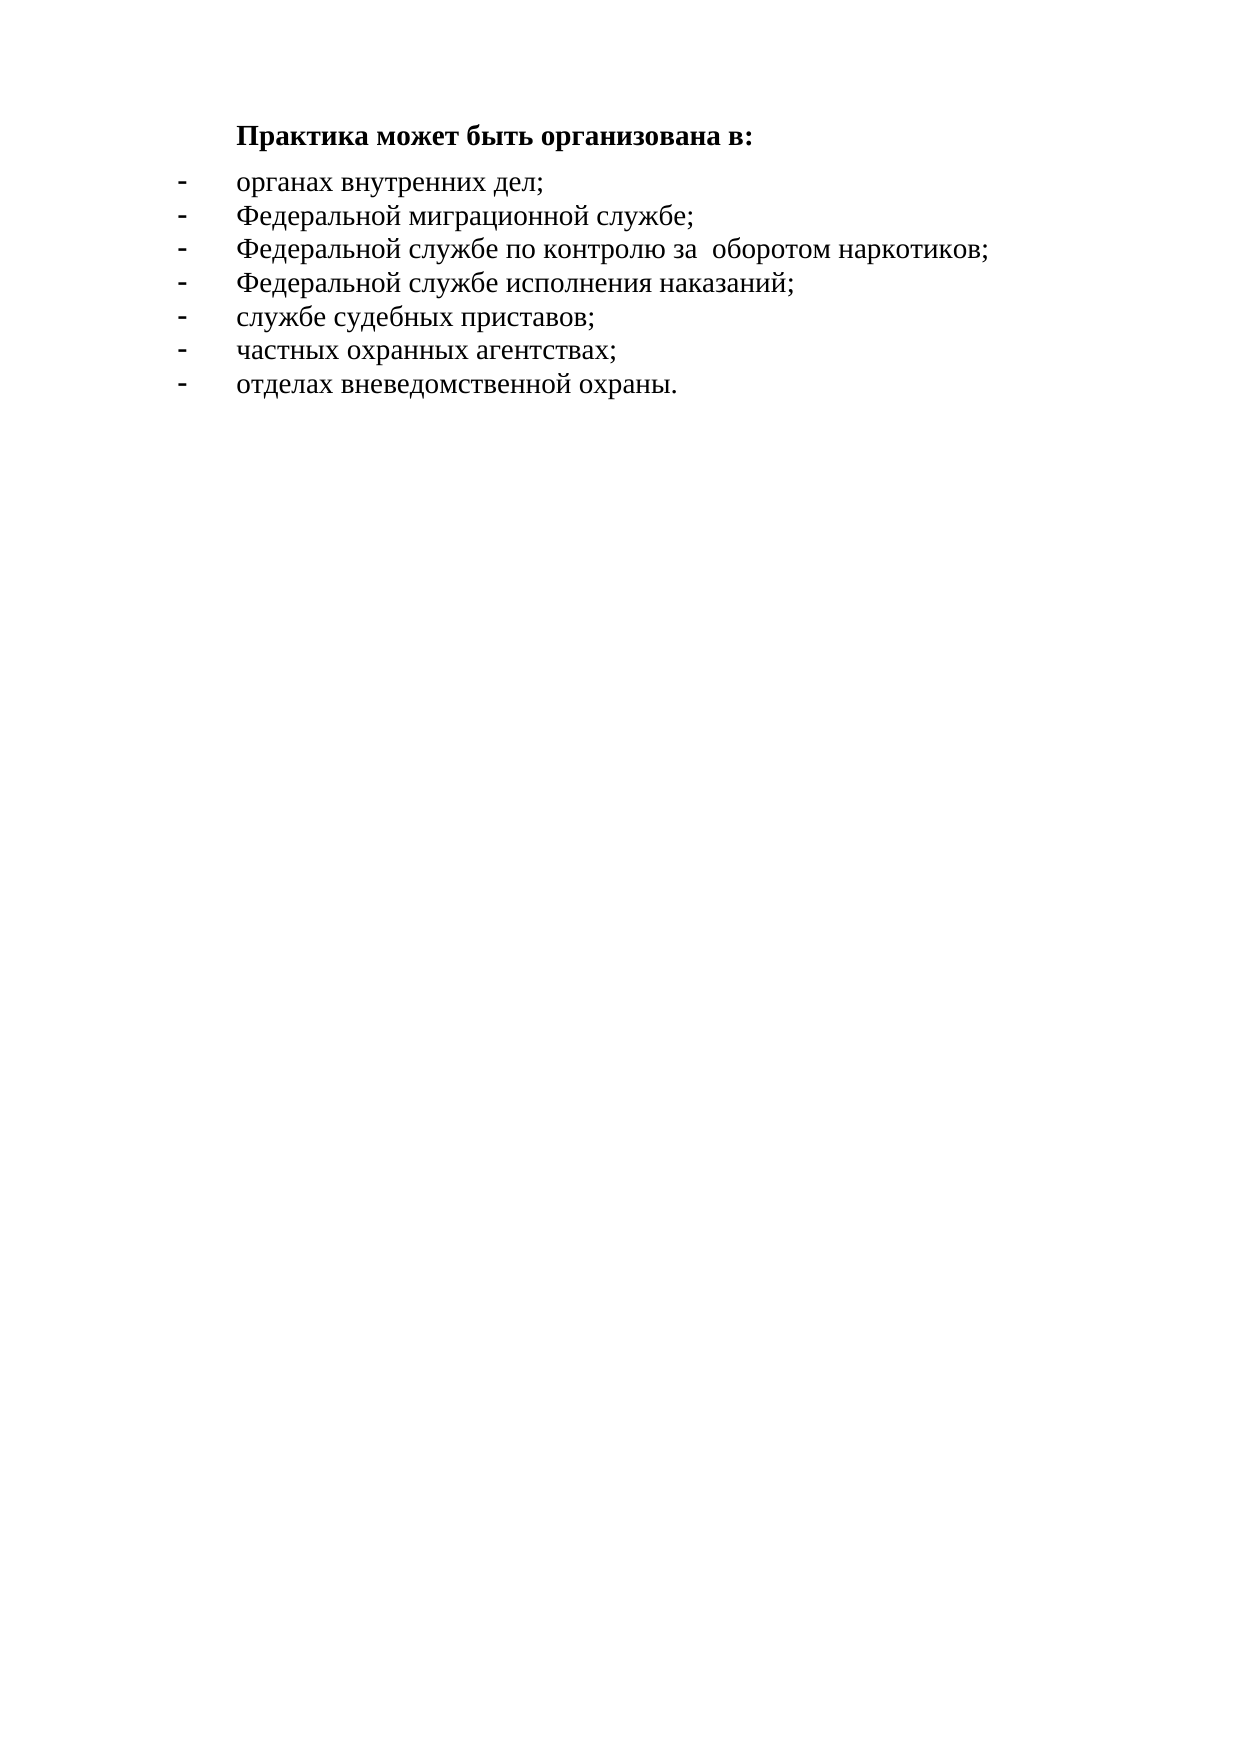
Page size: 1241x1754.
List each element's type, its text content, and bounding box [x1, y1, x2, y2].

list Федеральной службе по контролю за оборотом наркотиков; [177, 231, 1152, 265]
list отделах вневедомственной охраны. [177, 366, 1152, 400]
text Практика может быть организована в: [177, 118, 1152, 152]
list Федеральной службе исполнения наказаний; [177, 265, 1152, 299]
list частных охранных агентствах; [177, 332, 1152, 366]
list службе судебных приставов; [177, 299, 1152, 332]
list Федеральной миграционной службе; [177, 198, 1152, 231]
list органах внутренних дел; [177, 164, 1152, 198]
